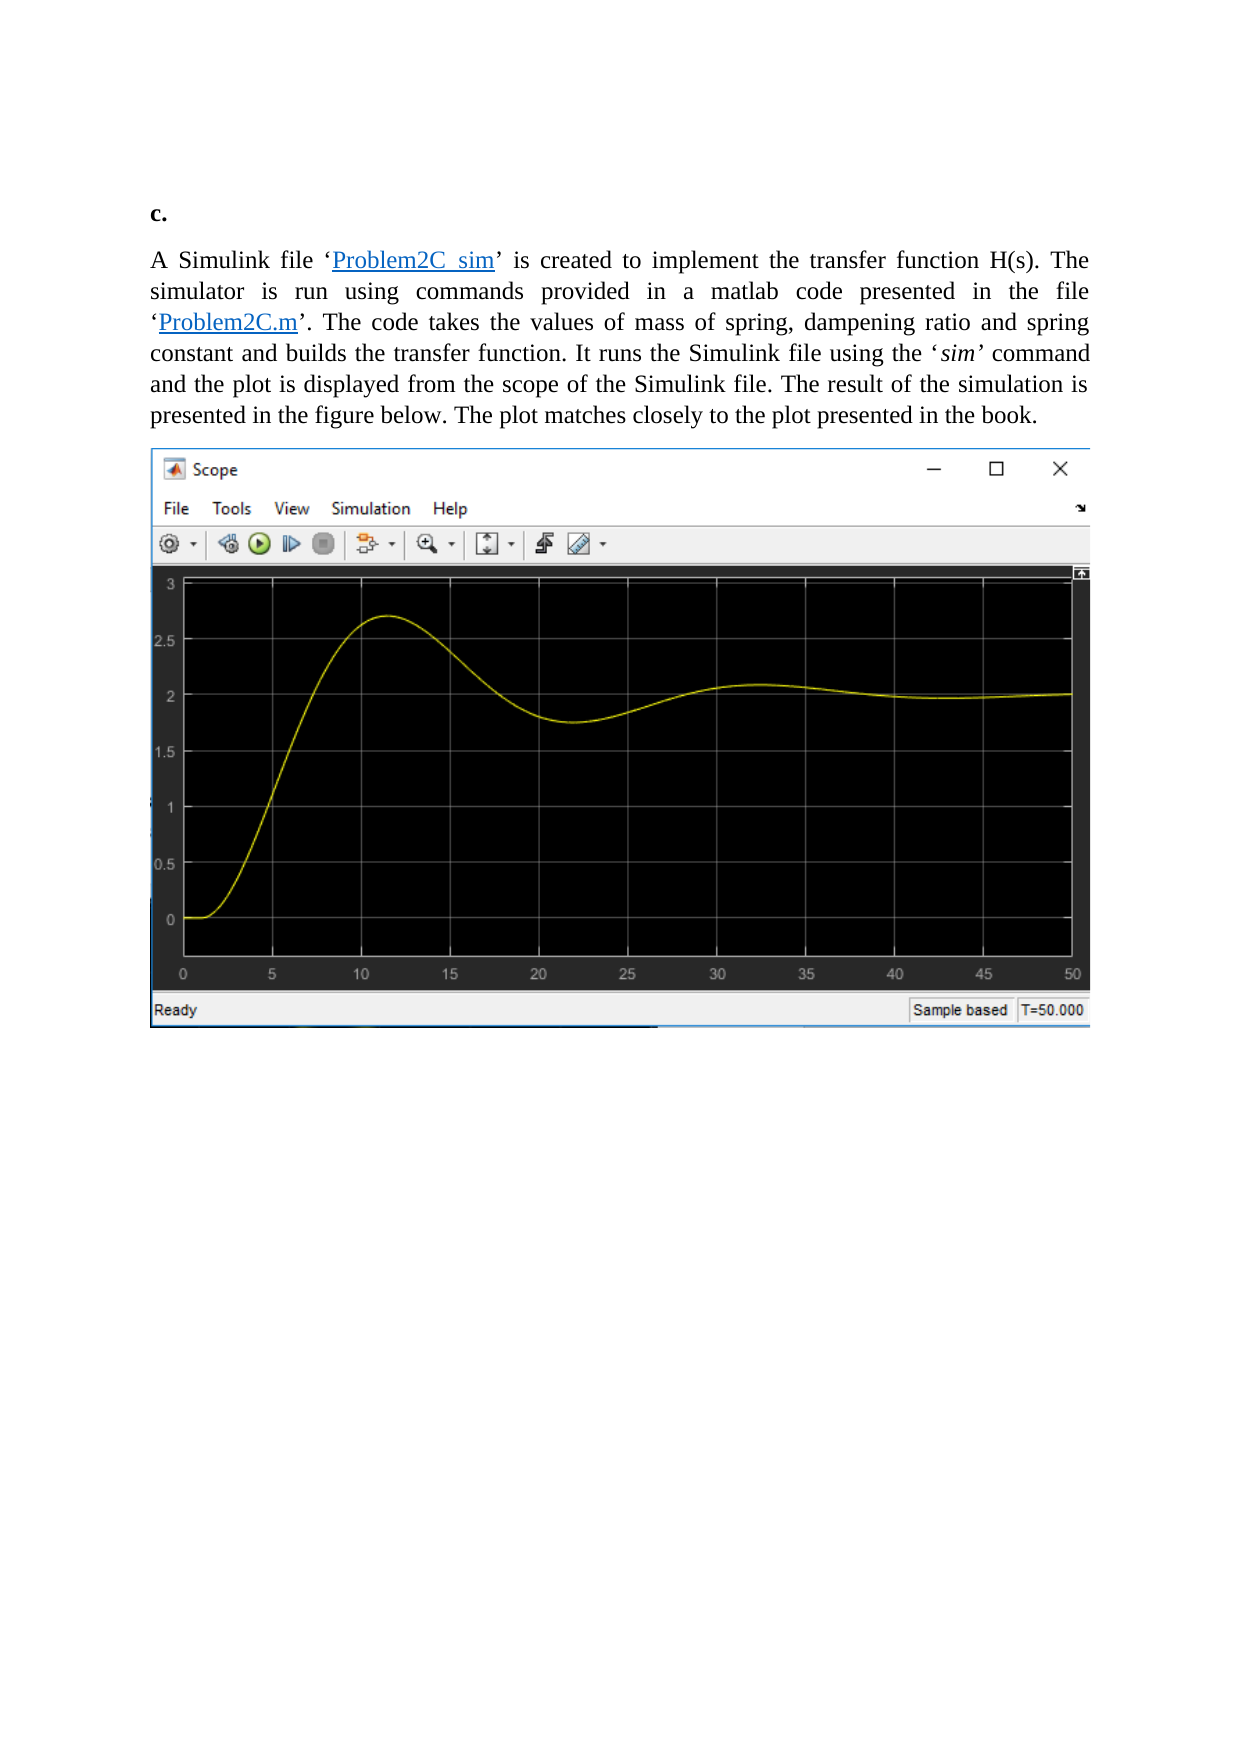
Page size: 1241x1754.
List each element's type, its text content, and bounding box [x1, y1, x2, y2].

text c. [150, 198, 1090, 226]
picture [150, 448, 1091, 1028]
text A Simulink file ‘Problem2C_sim’ is created to implement the transfer function H(s). The simulator is run using commands provided in a matlab code presented in the file ‘Problem2C.m’. The code takes the values of mass of spring, dampening ratio and spring constant and builds the transfer function. It runs the Simulink file using the ‘sim’ command and the plot is displayed from the scope of the Simulink file. The result of the simulation is presented in the figure below. The plot matches closely to the plot presented in the book. [150, 245, 1090, 429]
